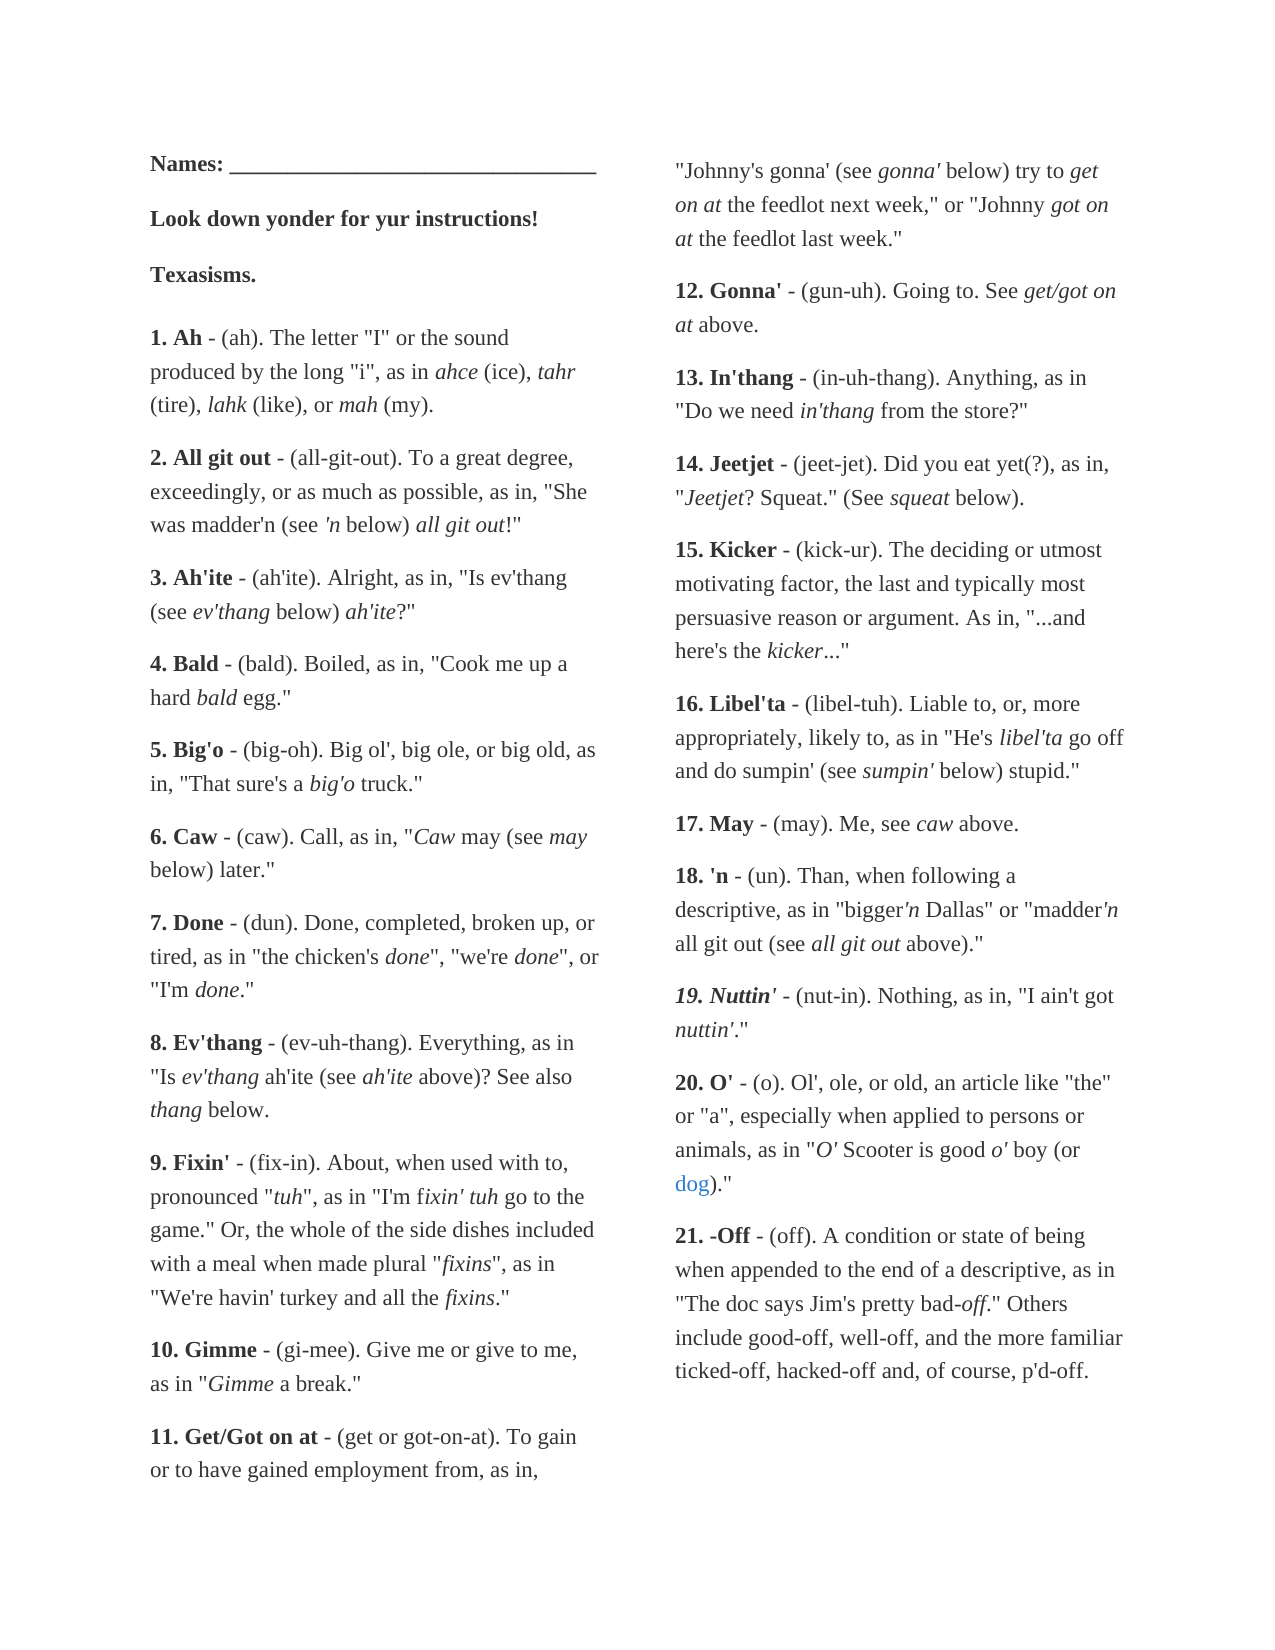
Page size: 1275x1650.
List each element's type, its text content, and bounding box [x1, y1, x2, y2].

text 13. In'thang - (in-uh-thang). Anything, as in "Do we need in'thang from the store?" [675, 356, 1125, 424]
text 10. Gimme - (gi-mee). Give me or give to me, as in "Gimme a break." [150, 1329, 600, 1397]
text Look down yonder for yur instructions! [150, 206, 600, 232]
text 11. Get/Got on at - (get or got-on-at). To gain or to have gained employment from, as in, "Johnny's gonna' (see gonna' below) try to get on at the feedlot next week," or "Johnny got on at the feedlot last week." [150, 1415, 600, 1483]
text 9. Fixin' - (fix-in). About, when used with to, pronounced "tuh", as in "I'm fixin' tuh go to the game." Or, the whole of the side dishes included with a meal when made plural "fixins", as in "We're havin' turkey and all the fixins." [150, 1142, 600, 1310]
text 6. Caw - (caw). Call, as in, "Caw may (see may below) later." [150, 815, 600, 883]
text 11. Get/Got on at - (get or got-on-at). To gain or to have gained employment from, as in, "Johnny's gonna' (see gonna' below) try to get on at the feedlot next week," or "Johnny got on at the feedlot last week." [675, 150, 1125, 251]
text 20. O' - (o). Ol', ole, or old, an article like "the" or "a", especially when applied to persons or animals, as in "O' Scooter is good o' boy (or dog)." [675, 1061, 1125, 1196]
text 7. Done - (dun). Done, completed, broken up, or tired, as in "the chicken's done", "we're done", or "I'm done." [150, 902, 600, 1003]
text 8. Ev'thang - (ev-uh-thang). Everything, as in "Is ev'thang ah'ite (see ah'ite above)? See also thang below. [150, 1022, 600, 1123]
text 3. Ah'ite - (ah'ite). Alright, as in, "Is ev'thang (see ev'thang below) ah'ite?" [150, 557, 600, 624]
text 17. May - (may). Me, see caw above. [675, 802, 1125, 836]
text 5. Big'o - (big-oh). Big ol', big ole, or big old, as in, "That sure's a big'o truck." [150, 729, 600, 797]
text 16. Libel'ta - (libel-tuh). Liable to, or, more appropriately, likely to, as in "He's libel'ta go off and do sumpin' (see sumpin' below) stupid." [675, 682, 1125, 784]
text 1. Ah - (ah). The letter "I" or the sound produced by the long "i", as in ahce (ice), tahr (tire), lahk (like), or mah (my). [150, 317, 600, 418]
text 14. Jeetjet - (jeet-jet). Did you eat yet(?), as in, "Jeetjet? Squeat." (See squeat below). [675, 442, 1125, 510]
text Names: ________________________________ [150, 150, 600, 176]
text 12. Gonna' - (gun-uh). Going to. See get/got on at above. [675, 270, 1125, 337]
text 15. Kicker - (kick-ur). The deciding or utmost motivating factor, the last and typically most persuasive reason or argument. As in, "...and here's the kicker..." [675, 529, 1125, 664]
text 2. All git out - (all-git-out). To a great degree, exceedingly, or as much as possible, as in, "She was madder'n (see 'n below) all git out!" [150, 437, 600, 538]
text Texasisms. [150, 261, 600, 287]
text 4. Bald - (bald). Boiled, as in, "Cook me up a hard bald egg." [150, 643, 600, 710]
text 21. -Off - (off). A condition or state of being when appended to the end of a descriptive, as in "The doc says Jim's pretty bad-off." Others include good-off, well-off, and the more familiar ticked-off, hacked-off and, of course, p'd-off. [675, 1215, 1125, 1384]
text 18. 'n - (un). Than, when following a descriptive, as in "bigger'n Dallas" or "madder'n all git out (see all git out above)." [675, 855, 1125, 956]
text 19. Nuttin' - (nut-in). Nothing, as in, "I ain't got nuttin'." [675, 975, 1125, 1042]
